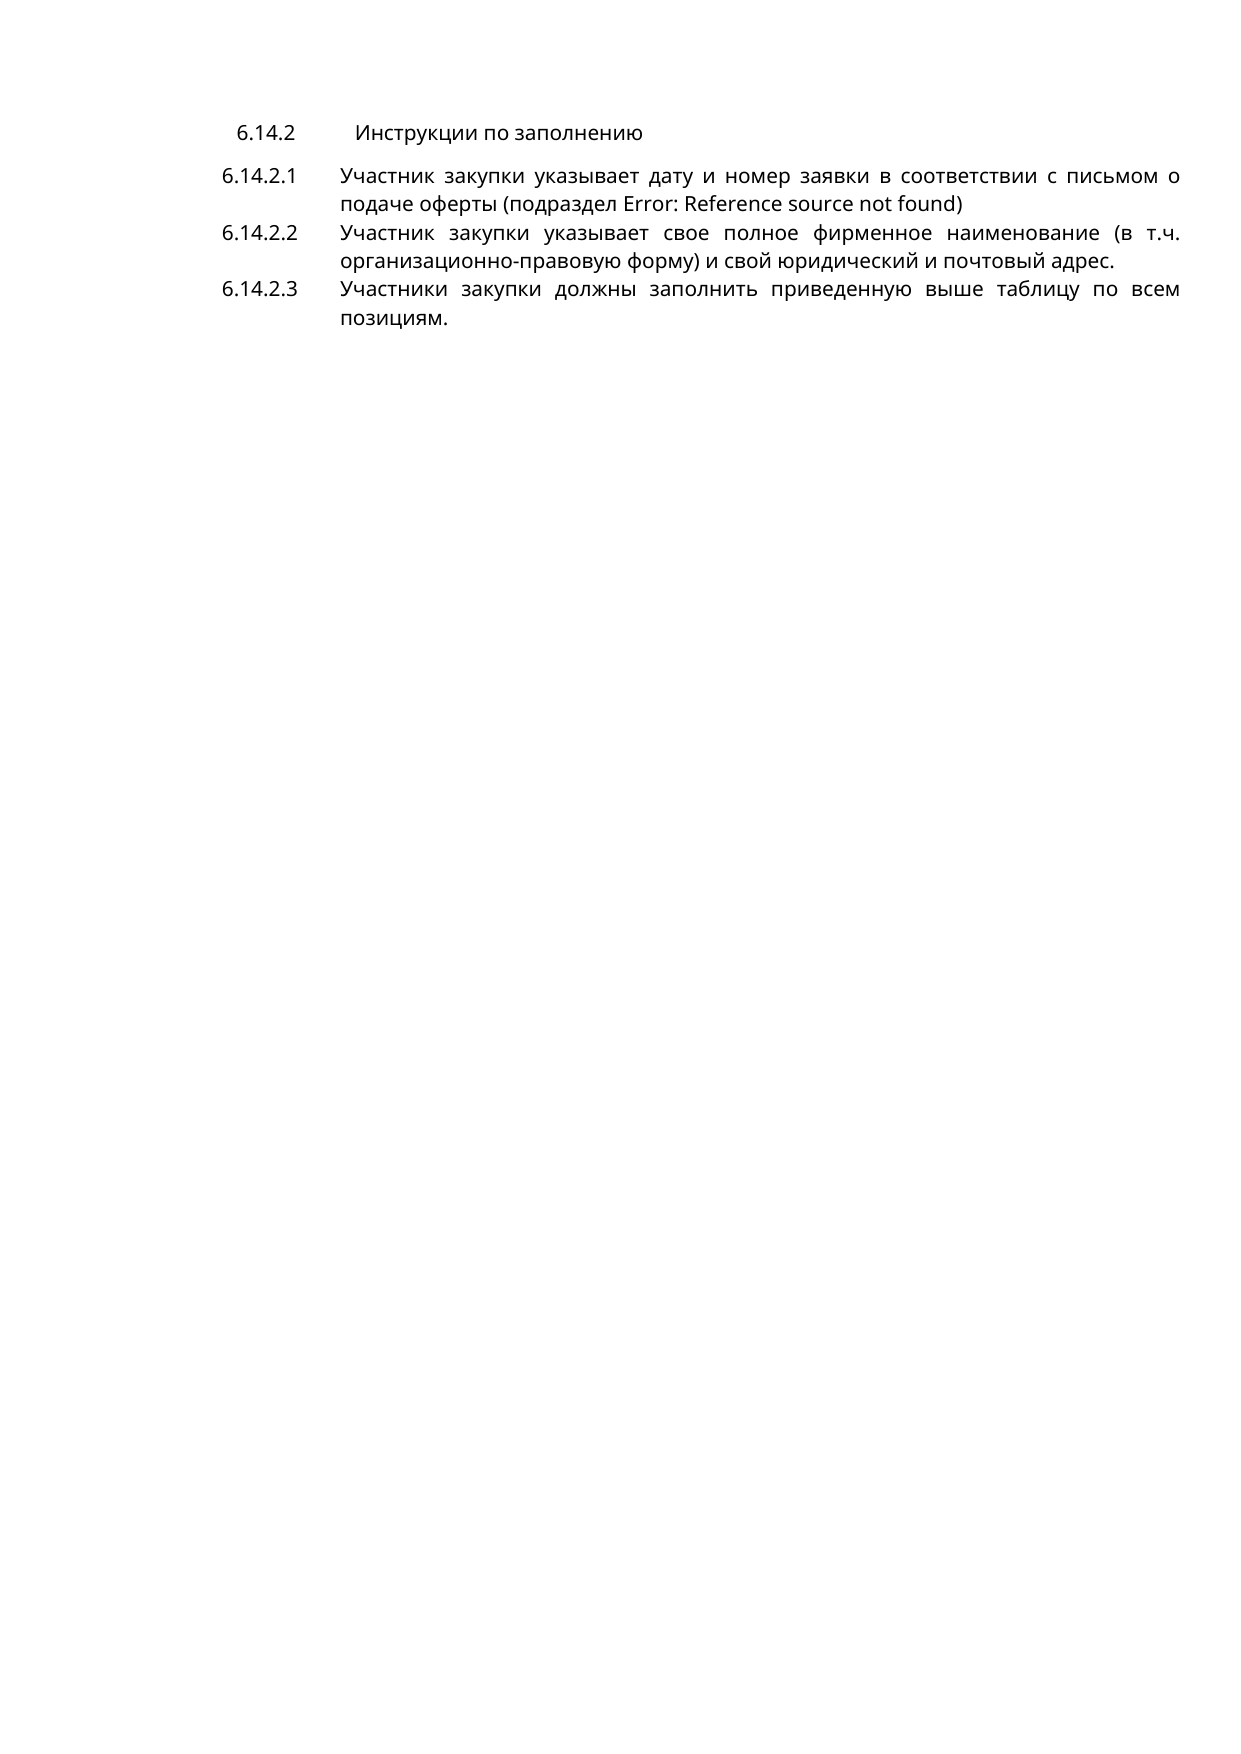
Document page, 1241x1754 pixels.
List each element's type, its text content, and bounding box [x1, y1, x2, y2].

list Инструкции по заполнению [236, 118, 1181, 147]
text Участники закупки должны заполнить приведенную выше таблицу по всем позициям. [222, 274, 1181, 331]
text Участник закупки указывает свое полное фирменное наименование (в т.ч. организационно-правовую форму) и свой юридический и почтовый адрес. [222, 218, 1181, 274]
